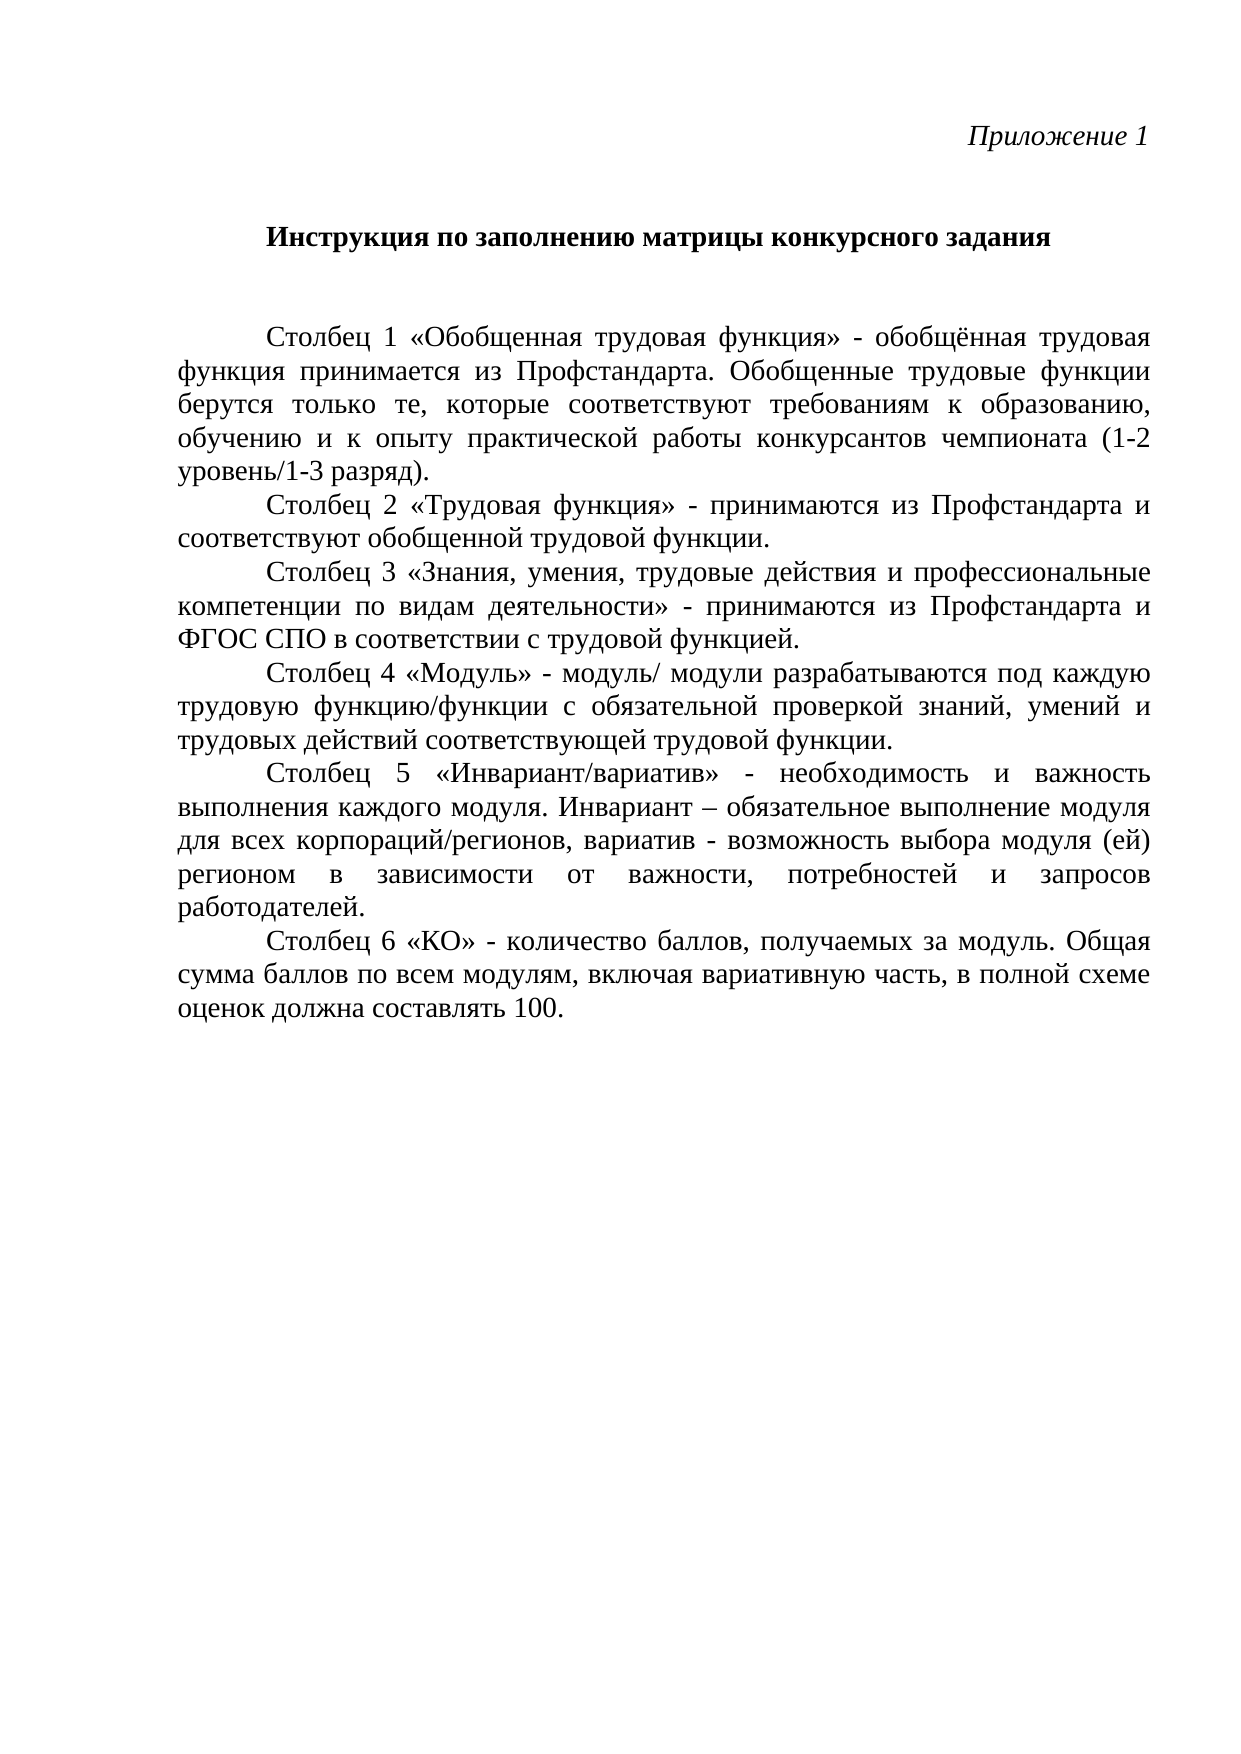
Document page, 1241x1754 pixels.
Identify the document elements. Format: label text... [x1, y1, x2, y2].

text Столбец 5 «Инвариант/вариатив» - необходимость и важность выполнения каждого модуля. Инвариант – обязательное выполнение модуля для всех корпораций/регионов, вариатив - возможность выбора модуля (ей) регионом в зависимости от важности, потребностей и запросов работодателей. [177, 755, 1152, 923]
text Столбец 1 «Обобщенная трудовая функция» - обобщённая трудовая функция принимается из Профстандарта. Обобщенные трудовые функции берутся только те, которые соответствуют требованиям к образованию, обучению и к опыту практической работы конкурсантов чемпионата (1-2 уровень/1-3 разряд). [177, 319, 1152, 487]
text Столбец 3 «Знания, умения, трудовые действия и профессиональные компетенции по видам деятельности» - принимаются из Профстандарта и ФГОС СПО в соответствии с трудовой функцией. [177, 554, 1152, 655]
text Столбец 6 «КО» - количество баллов, получаемых за модуль. Общая сумма баллов по всем модулям, включая вариативную часть, в полной схеме оценок должна составлять 100. [177, 923, 1152, 1024]
text Столбец 4 «Модуль» - модуль/ модули разрабатываются под каждую трудовую функцию/функции с обязательной проверкой знаний, умений и трудовых действий соответствующей трудовой функции. [177, 655, 1152, 755]
text Инструкция по заполнению матрицы конкурсного задания [177, 219, 1152, 252]
text Столбец 2 «Трудовая функция» - принимаются из Профстандарта и соответствуют обобщенной трудовой функции. [177, 487, 1152, 554]
text Приложение 1 [177, 118, 1152, 152]
